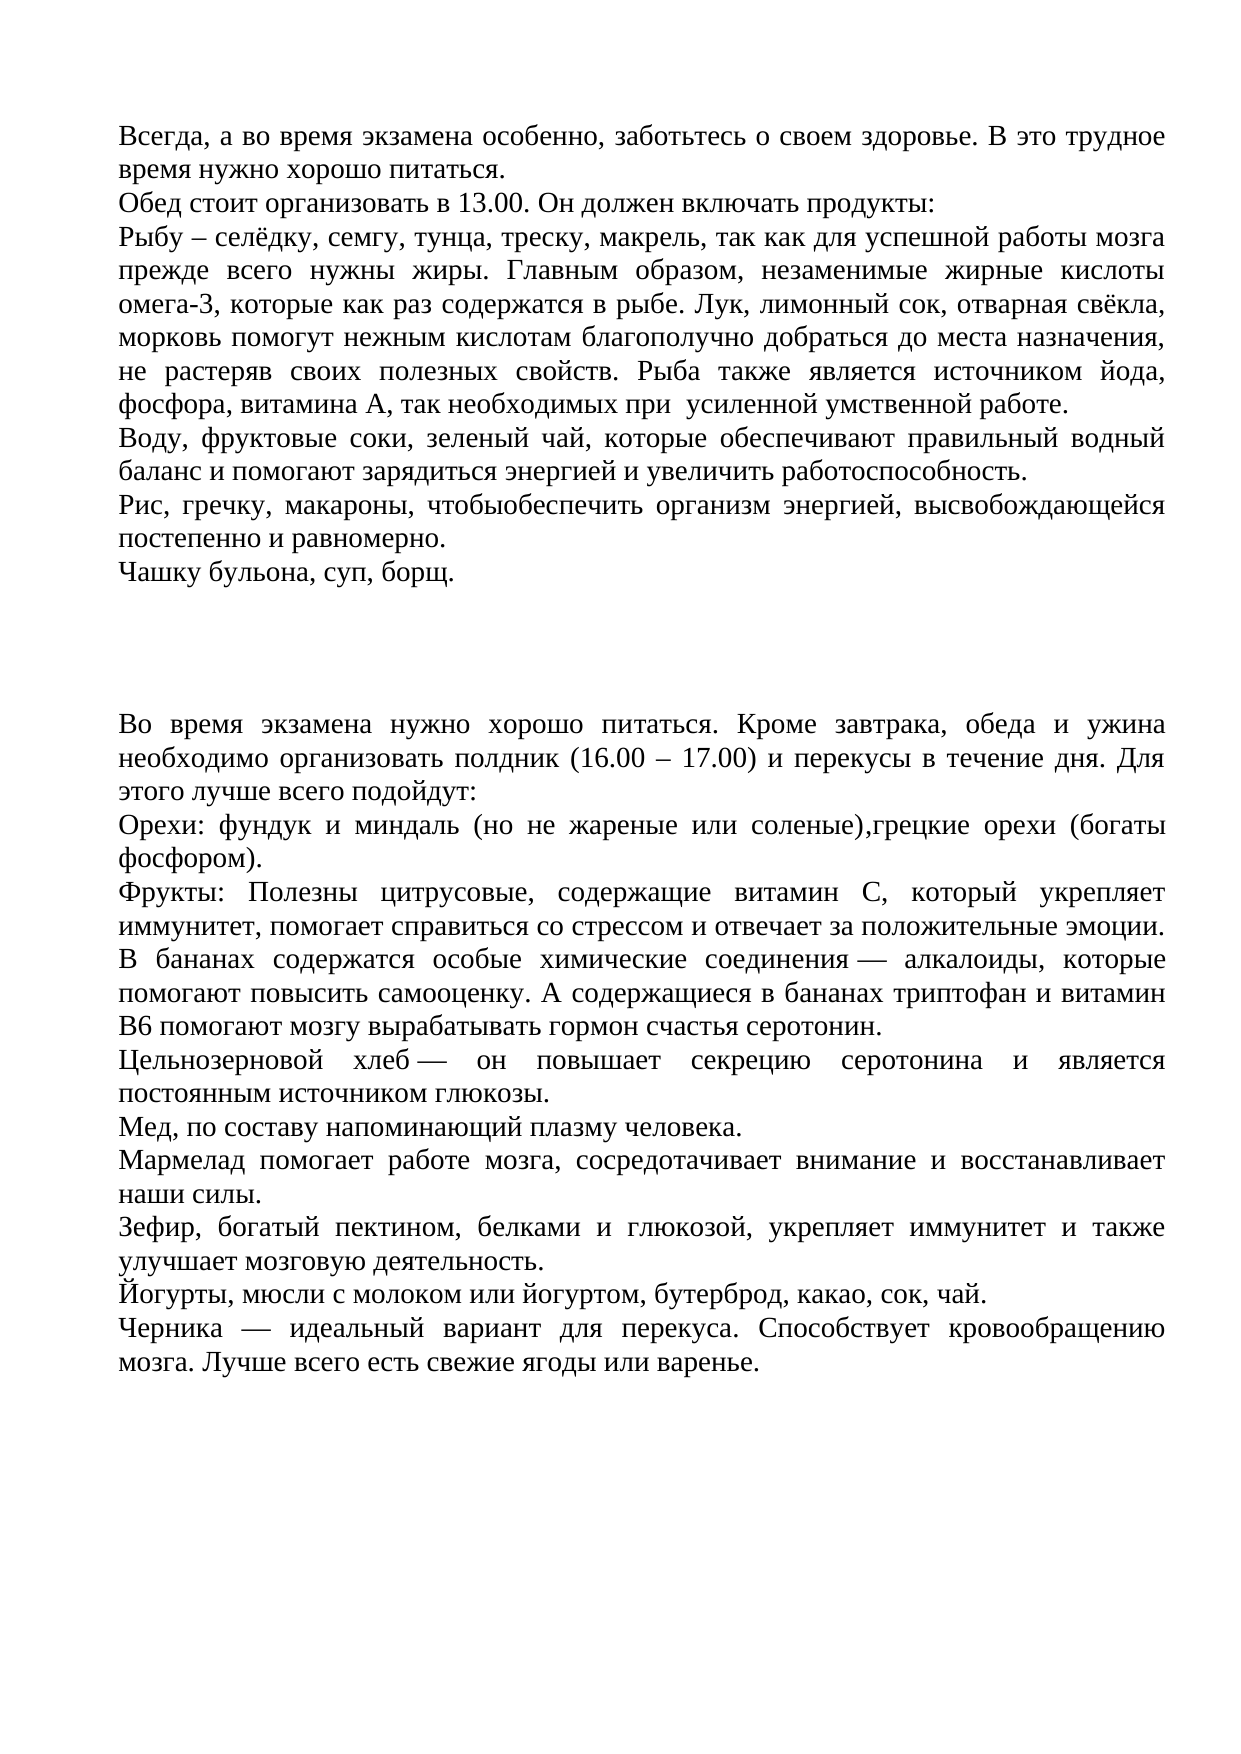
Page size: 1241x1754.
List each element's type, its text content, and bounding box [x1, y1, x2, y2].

text Йогурты, мюсли с молоком или йогуртом, бутерброд, какао, сок, чай. [118, 1277, 1166, 1310]
text Рис, гречку, макароны, чтобыобеспечить организм энергией, высвобождающейся постепенно и равномерно. [118, 487, 1166, 554]
text Всегда, а во время экзамена особенно, заботьтесь о своем здоровье. В это трудное время нужно хорошо питаться. [118, 118, 1166, 185]
text Рыбу – селёдку, семгу, тунца, треску, макрель, так как для успешной работы мозга прежде всего нужны жиры. Главным образом, незаменимые жирные кислоты омега-3, которые как раз содержатся в рыбе. Лук, лимонный сок, отварная свёкла, морковь помогут нежным кислотам благополучно добраться до места назначения, не растеряв своих полезных свойств. Рыба также является источником йода, фосфора, витамина А, так необходимых при усиленной умственной работе. [118, 219, 1166, 420]
text Воду, фруктовые соки, зеленый чай, которые обеспечивают правильный водный баланс и помогают зарядиться энергией и увеличить работоспособность. [118, 420, 1166, 487]
text Фрукты: Полезны цитрусовые, содержащие витамин С, который укрепляет иммунитет, помогает справиться со стрессом и отвечает за положительные эмоции. В бананах содержатся особые химические соединения — алкалоиды, которые помогают повысить самооценку. А содержащиеся в бананах триптофан и витамин В6 помогают мозгу вырабатывать гормон счастья серотонин. [118, 874, 1166, 1042]
text Мармелад помогает работе мозга, сосредотачивает внимание и восстанавливает наши силы. [118, 1142, 1166, 1209]
text Черника — идеальный вариант для перекуса. Способствует кровообращению мозга. Лучше всего есть свежие ягоды или варенье. [118, 1310, 1166, 1377]
text Чашку бульона, суп, борщ. [118, 554, 1166, 588]
text Зефир, богатый пектином, белками и глюкозой, укрепляет иммунитет и также улучшает мозговую деятельность. [118, 1209, 1166, 1277]
text Обед стоит организовать в 13.00. Он должен включать продукты: [118, 185, 1166, 219]
text Цельнозерновой хлеб — он повышает секрецию серотонина и является постоянным источником глюкозы. [118, 1042, 1166, 1109]
text Мед, по составу напоминающий плазму человека. [118, 1109, 1166, 1142]
text Орехи: фундук и миндаль (но не жареные или соленые),грецкие орехи (богаты фосфором). [118, 807, 1166, 874]
text Во время экзамена нужно хорошо питаться. Кроме завтрака, обеда и ужина необходимо организовать полдник (16.00 – 17.00) и перекусы в течение дня. Для этого лучше всего подойдут: [118, 706, 1166, 807]
